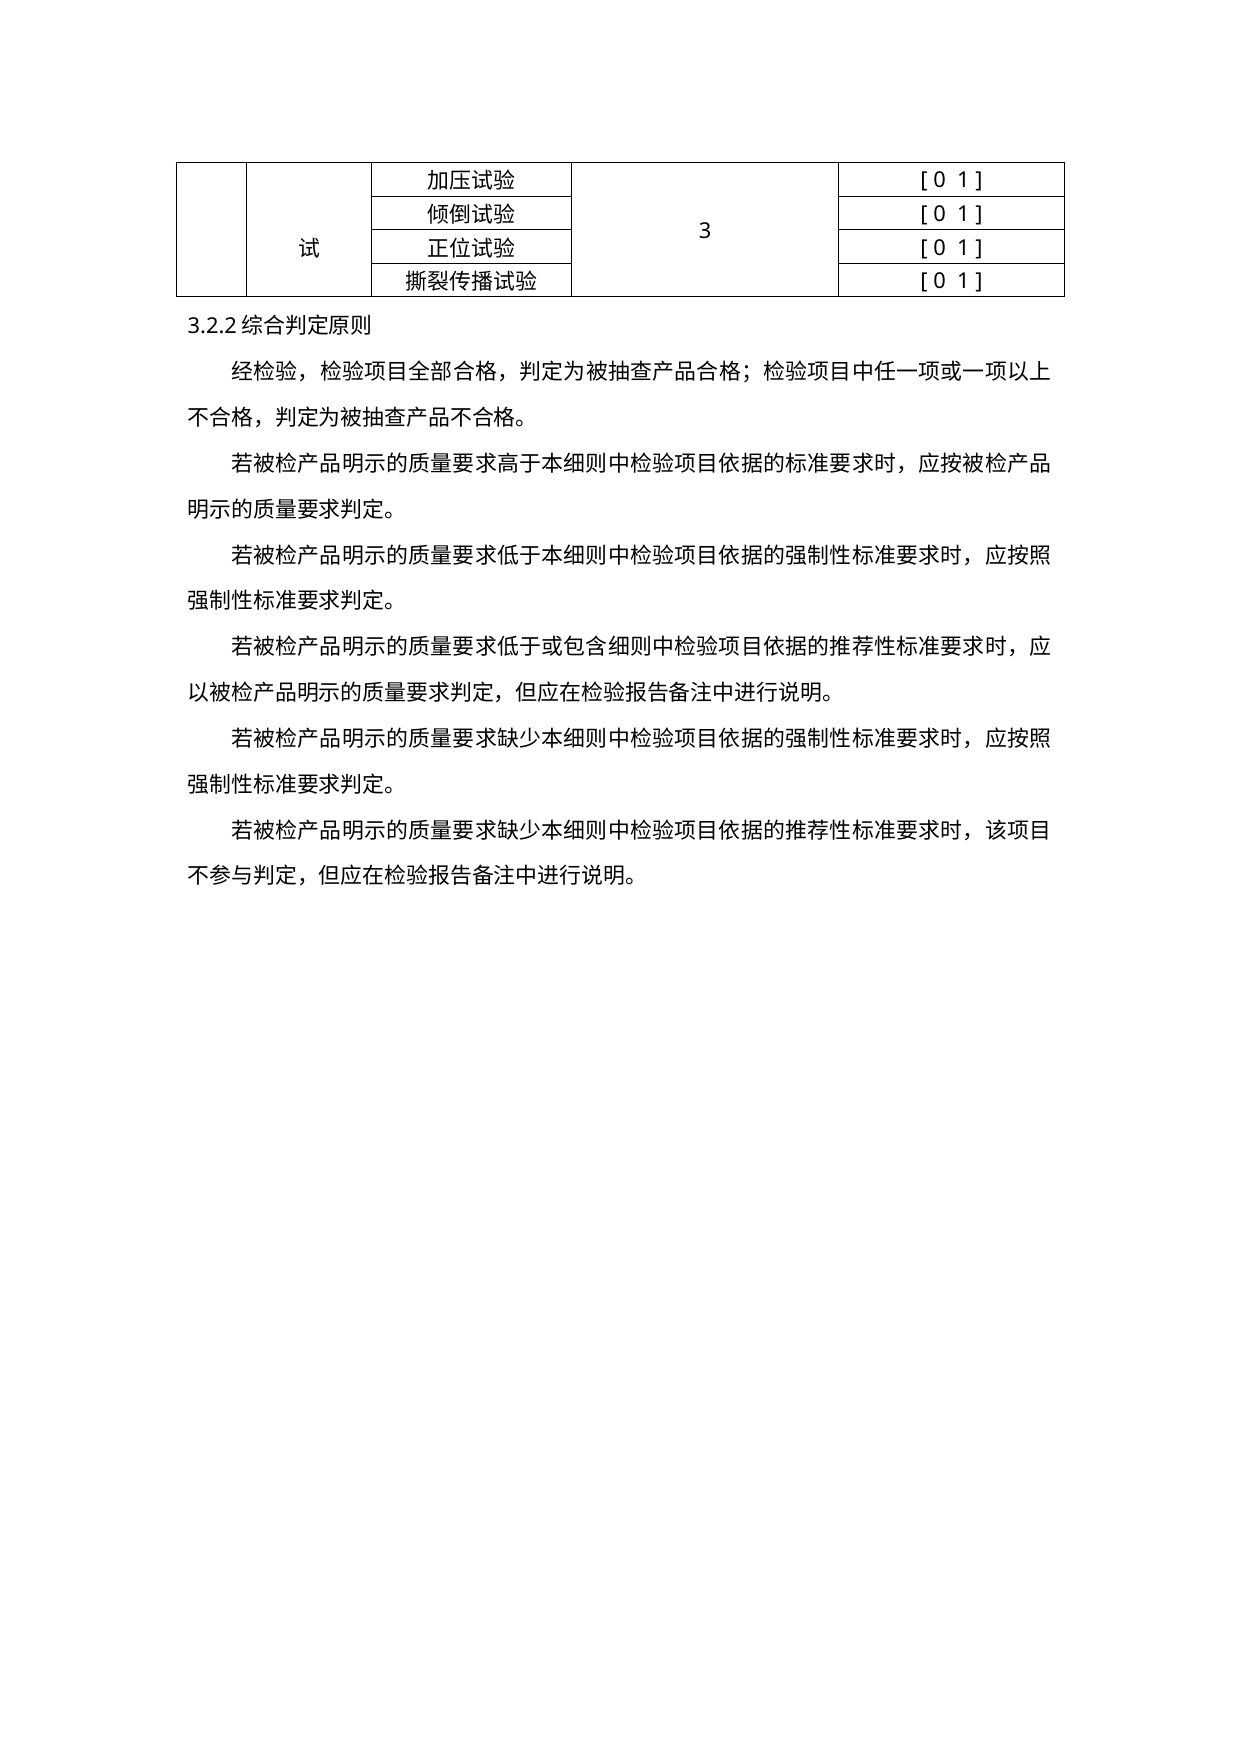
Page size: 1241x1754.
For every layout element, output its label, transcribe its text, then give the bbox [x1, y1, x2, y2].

table_cell [ 0 1 ] [839, 163, 1064, 196]
text 经检验，检验项目全部合格，判定为被抽查产品合格；检验项目中任一项或一项以上不合格，判定为被抽查产品不合格。 [187, 343, 1053, 435]
table_cell [ 0 1 ] [839, 264, 1064, 296]
text 若被检产品明示的质量要求缺少本细则中检验项目依据的强制性标准要求时，应按照强制性标准要求判定。 [187, 710, 1053, 801]
text 若被检产品明示的质量要求高于本细则中检验项目依据的标准要求时，应按被检产品明示的质量要求判定。 [187, 435, 1053, 526]
text 若被检产品明示的质量要求低于或包含细则中检验项目依据的推荐性标准要求时，应以被检产品明示的质量要求判定，但应在检验报告备注中进行说明。 [187, 618, 1053, 710]
text 3.2.2综合判定原则 [187, 297, 1053, 343]
table_cell [ 0 1 ] [839, 230, 1064, 263]
table_cell 3 [572, 163, 838, 296]
table_cell 加压试验 [372, 163, 571, 196]
table_cell [ 0 1 ] [839, 197, 1064, 229]
text 若被检产品明示的质量要求低于本细则中检验项目依据的强制性标准要求时，应按照强制性标准要求判定。 [187, 526, 1053, 618]
table_cell 倾倒试验 [372, 197, 571, 229]
text 若被检产品明示的质量要求缺少本细则中检验项目依据的推荐性标准要求时，该项目不参与判定，但应在检验报告备注中进行说明。 [187, 801, 1053, 893]
table_cell 撕裂传播试验 [372, 264, 571, 296]
table_cell 正位试验 [372, 230, 571, 263]
